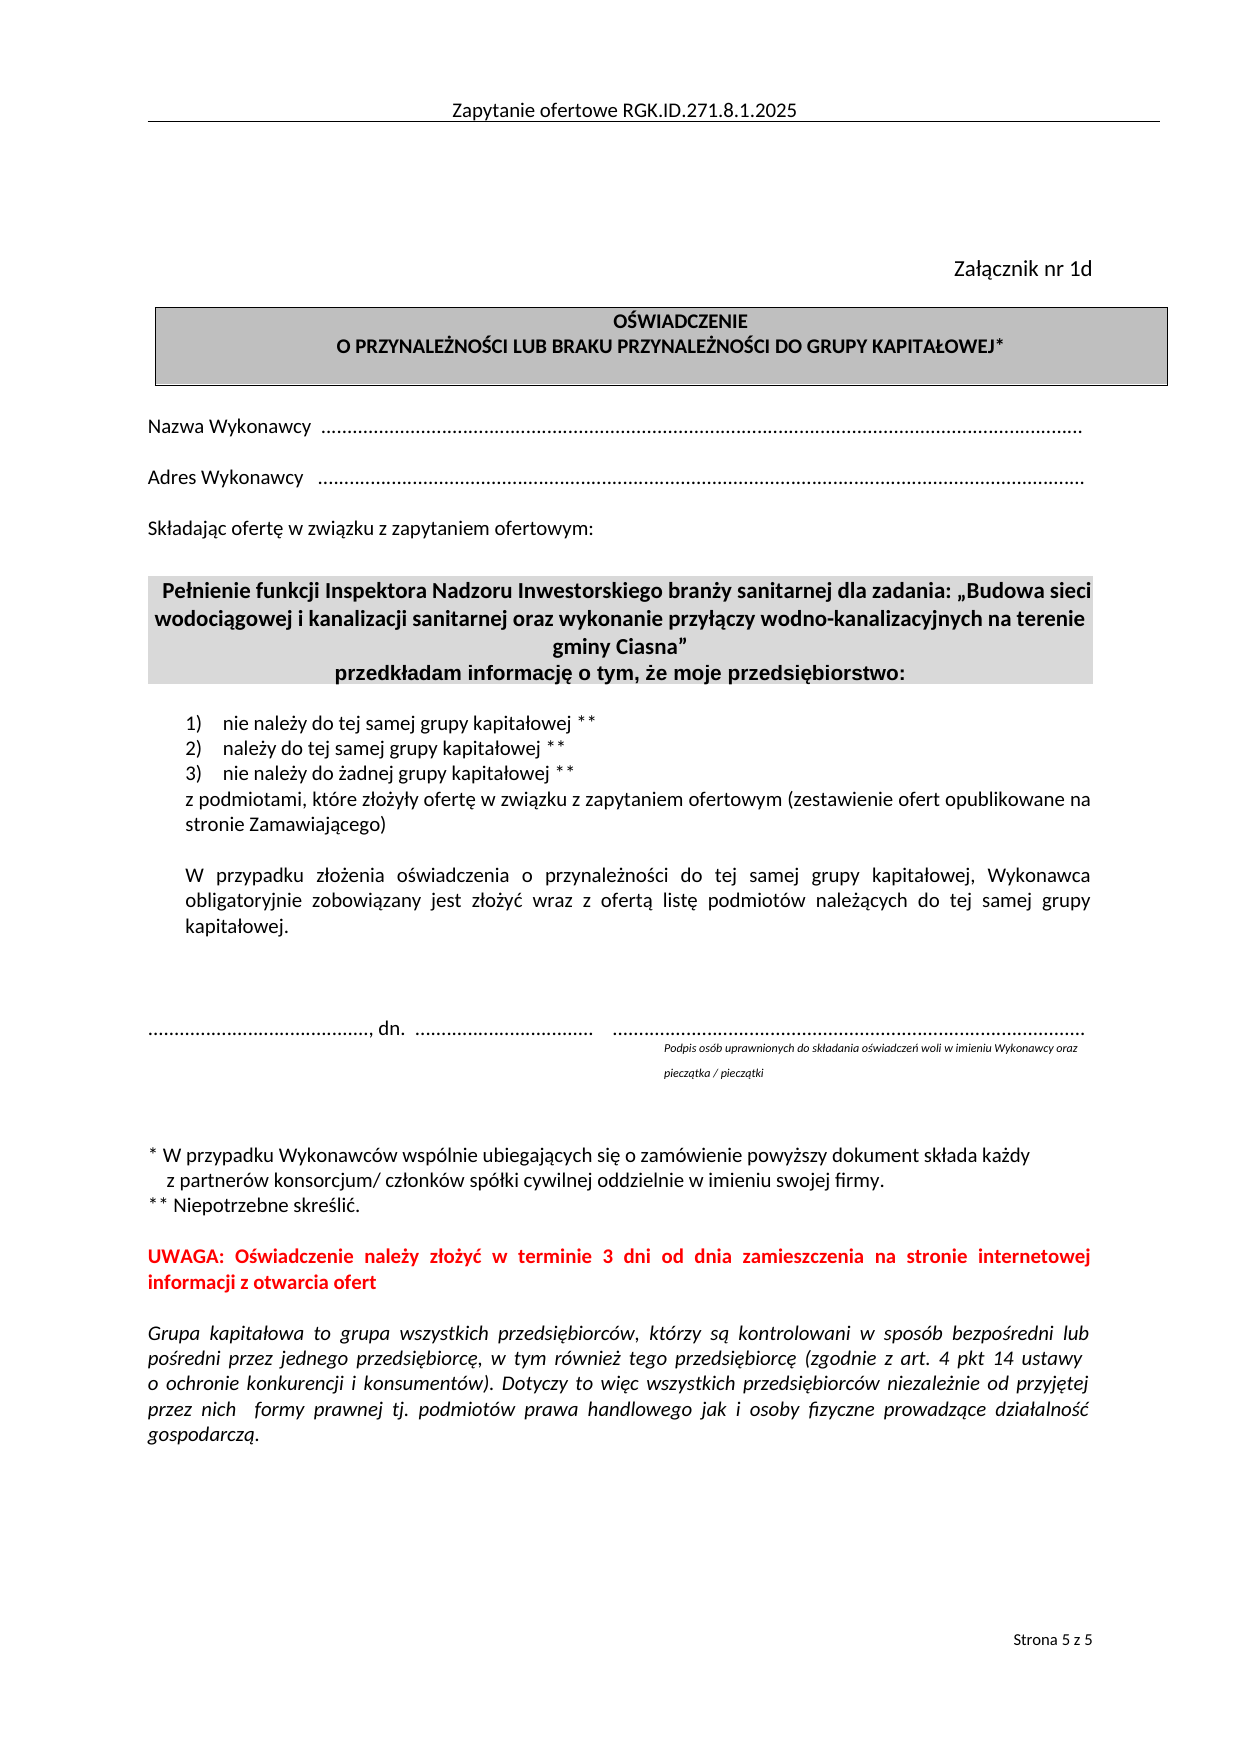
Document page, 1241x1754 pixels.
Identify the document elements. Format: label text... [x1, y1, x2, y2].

text z partnerów konsorcjum/ członków spółki cywilnej oddzielnie w imieniu swojej firmy. [148, 1167, 1093, 1193]
text Nazwa Wykonawcy ................................................................................................................................................. [148, 414, 1090, 439]
text W przypadku złożenia oświadczenia o przynależności do tej samej grupy kapitałowej, Wykonawca obligatoryjnie zobowiązany jest złożyć wraz z ofertą listę podmiotów należących do tej samej grupy kapitałowej. [185, 862, 1093, 938]
text Pełnienie funkcji Inspektora Nadzoru Inwestorskiego branży sanitarnej dla zadania: „Budowa sieci wodociągowej i kanalizacji sanitarnej oraz wykonanie przyłączy wodno-kanalizacyjnych na terenie gminy Ciasna” [148, 576, 1093, 660]
list należy do tej samej grupy kapitałowej ** [185, 735, 1093, 761]
text Podpis osób uprawnionych do składania oświadczeń woli w imieniu Wykonawcy oraz pieczątka / pieczątki [664, 1040, 1093, 1091]
text Adres Wykonawcy .................................................................................................................................................. [148, 464, 1090, 490]
text UWAGA: Oświadczenie należy złożyć w terminie 3 dni od dnia zamieszczenia na stronie internetowej informacji z otwarcia ofert [148, 1243, 1093, 1294]
text przedkładam informację o tym, że moje przedsiębiorstwo: [148, 660, 1093, 684]
list nie należy do żadnej grupy kapitałowej ** [185, 761, 1093, 786]
text ** Niepotrzebne skreślić. [148, 1193, 1093, 1218]
text * W przypadku Wykonawców wspólnie ubiegających się o zamówienie powyższy dokument składa każdy [148, 1142, 1093, 1167]
text z podmiotami, które złożyły ofertę w związku z zapytaniem ofertowym (zestawienie ofert opublikowane na stronie Zamawiającego) [185, 786, 1093, 837]
table_header OŚWIADCZENIE O PRZYNALEŻNOŚCI LUB BRAKU PRZYNALEŻNOŚCI DO GRUPY KAPITAŁOWEJ* [156, 308, 1167, 384]
text Grupa kapitałowa to grupa wszystkich przedsiębiorców, którzy są kontrolowani w sposób bezpośredni lub pośredni przez jednego przedsiębiorcę, w tym również tego przedsiębiorcę (zgodnie z art. 4 pkt 14 ustawy o ochronie konkurencji i konsumentów). Dotyczy to więc wszystkich przedsiębiorców niezależnie od przyjętej przez nich formy prawnej tj. podmiotów prawa handlowego jak i osoby fizyczne prowadzące działalność gospodarczą. [148, 1320, 1093, 1447]
text Składając ofertę w związku z zapytaniem ofertowym: [148, 515, 1093, 541]
text .........................................., dn. .................................. .......................................................................................... [148, 1015, 1093, 1040]
list nie należy do tej samej grupy kapitałowej ** [185, 710, 1093, 735]
text Załącznik nr 1d [148, 254, 1093, 282]
